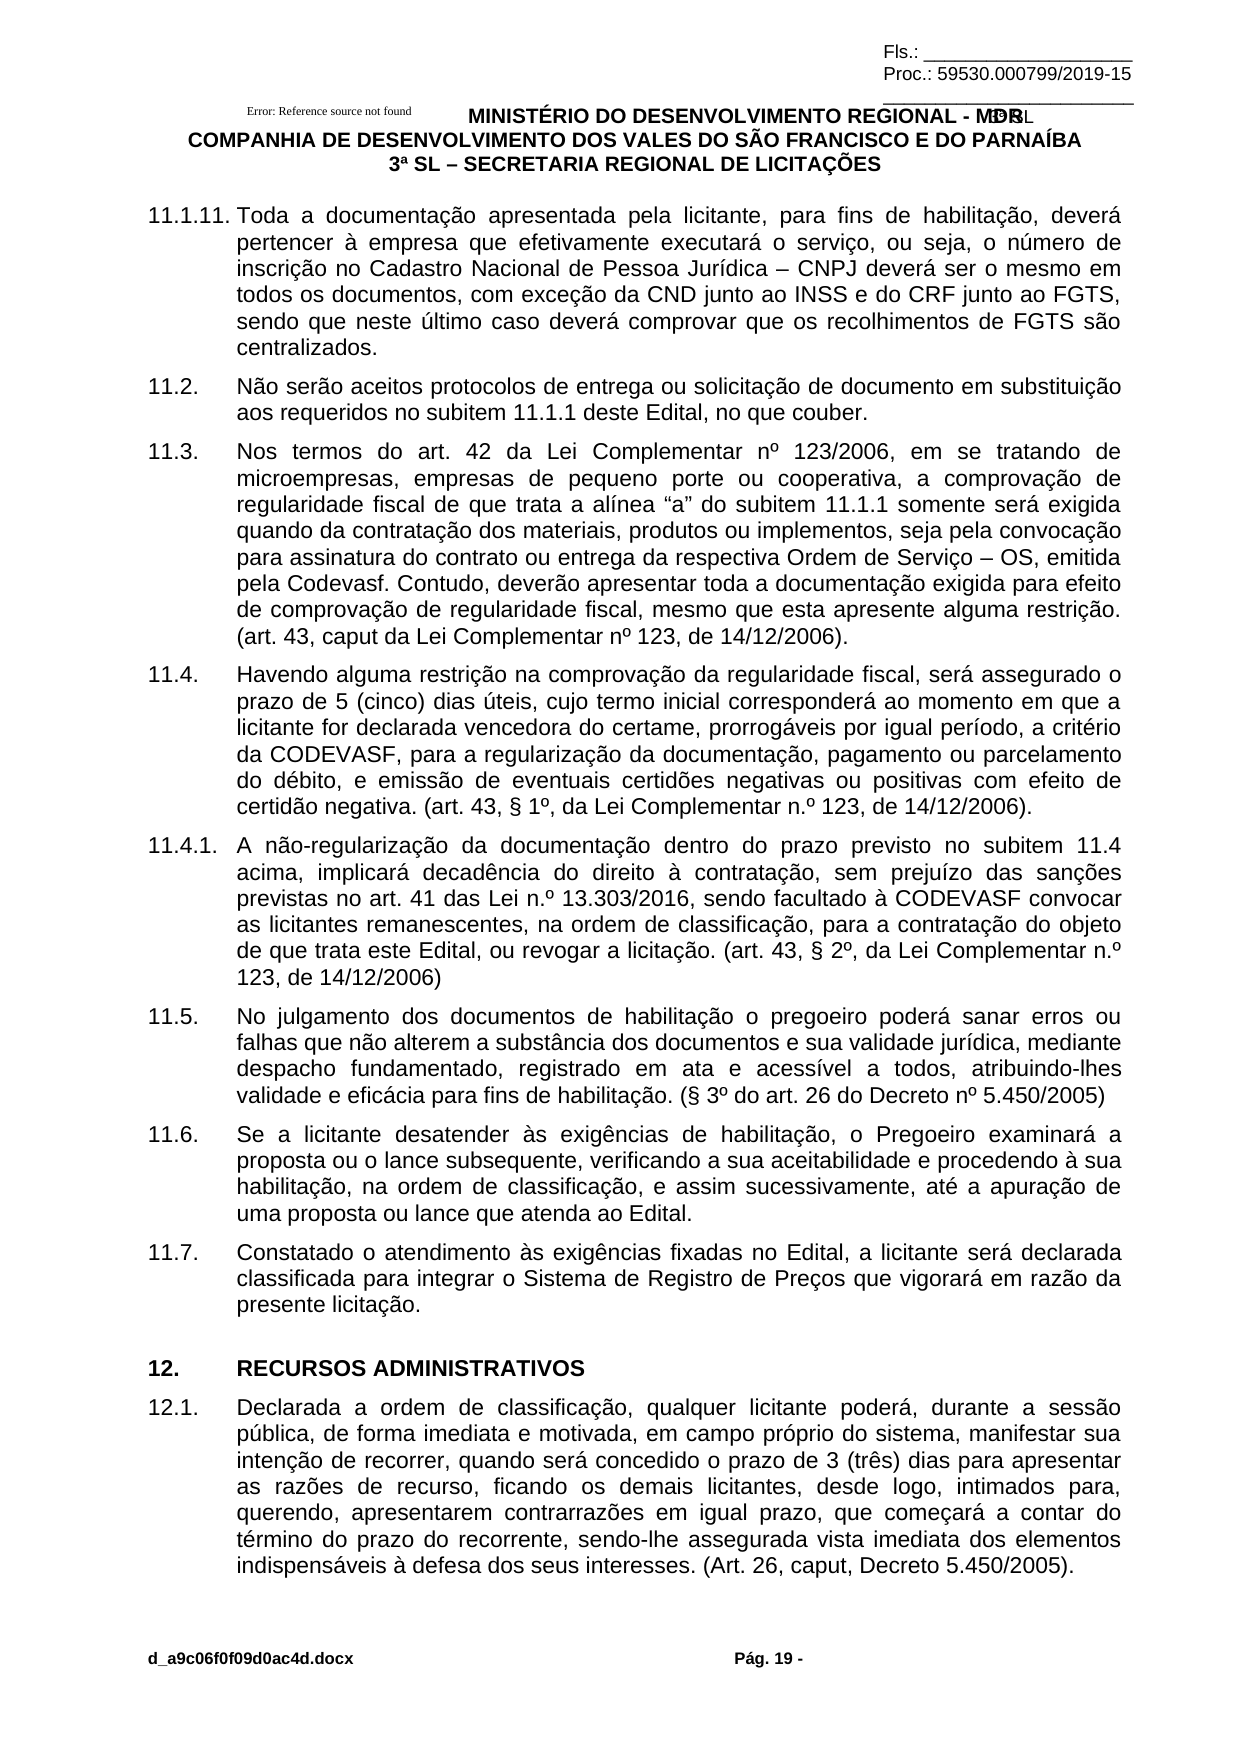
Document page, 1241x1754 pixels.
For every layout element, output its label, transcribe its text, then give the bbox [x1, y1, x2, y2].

list Toda a documentação apresentada pela licitante, para fins de habilitação, deverá pertencer à empresa que efetivamente executará o serviço, ou seja, o número de inscrição no Cadastro Nacional de Pessoa Jurídica – CNPJ deverá ser o mesmo em todos os documentos, com exceção da CND junto ao INSS e do CRF junto ao FGTS, sendo que neste último caso deverá comprovar que os recolhimentos de FGTS são centralizados. [148, 202, 1122, 360]
list RECURSOS ADMINISTRATIVOS [148, 1355, 1122, 1381]
list Não serão aceitos protocolos de entrega ou solicitação de documento em substituição aos requeridos no subitem 11.1.1 deste Edital, no que couber. [148, 373, 1122, 426]
list A não-regularização da documentação dentro do prazo previsto no subitem 11.4 acima, implicará decadência do direito à contratação, sem prejuízo das sanções previstas no art. 41 das Lei n.º 13.303/2016, sendo facultado à CODEVASF convocar as licitantes remanescentes, na ordem de classificação, para a contratação do objeto de que trata este Edital, ou revogar a licitação. (art. 43, § 2º, da Lei Complementar n.º 123, de 14/12/2006) [148, 832, 1122, 990]
list Nos termos do art. 42 da Lei Complementar nº 123/2006, em se tratando de microempresas, empresas de pequeno porte ou cooperativa, a comprovação de regularidade fiscal de que trata a alínea “a” do subitem 11.1.1 somente será exigida quando da contratação dos materiais, produtos ou implementos, seja pela convocação para assinatura do contrato ou entrega da respectiva Ordem de Serviço – OS, emitida pela Codevasf. Contudo, deverão apresentar toda a documentação exigida para efeito de comprovação de regularidade fiscal, mesmo que esta apresente alguma restrição. (art. 43, caput da Lei Complementar nº 123, de 14/12/2006). [148, 438, 1122, 649]
list Se a licitante desatender às exigências de habilitação, o Pregoeiro examinará a proposta ou o lance subsequente, verificando a sua aceitabilidade e procedendo à sua habilitação, na ordem de classificação, e assim sucessivamente, até a apuração de uma proposta ou lance que atenda ao Edital. [148, 1121, 1122, 1226]
list Declarada a ordem de classificação, qualquer licitante poderá, durante a sessão pública, de forma imediata e motivada, em campo próprio do sistema, manifestar sua intenção de recorrer, quando será concedido o prazo de 3 (três) dias para apresentar as razões de recurso, ficando os demais licitantes, desde logo, intimados para, querendo, apresentarem contrarrazões em igual prazo, que começará a contar do término do prazo do recorrente, sendo-lhe assegurada vista imediata dos elementos indispensáveis à defesa dos seus interesses. (Art. 26, caput, Decreto 5.450/2005). [148, 1394, 1122, 1578]
list Havendo alguma restrição na comprovação da regularidade fiscal, será assegurado o prazo de 5 (cinco) dias úteis, cujo termo inicial corresponderá ao momento em que a licitante for declarada vencedora do certame, prorrogáveis por igual período, a critério da CODEVASF, para a regularização da documentação, pagamento ou parcelamento do débito, e emissão de eventuais certidões negativas ou positivas com efeito de certidão negativa. (art. 43, § 1º, da Lei Complementar n.º 123, de 14/12/2006). [148, 661, 1122, 819]
list No julgamento dos documentos de habilitação o pregoeiro poderá sanar erros ou falhas que não alterem a substância dos documentos e sua validade jurídica, mediante despacho fundamentado, registrado em ata e acessível a todos, atribuindo-lhes validade e eficácia para fins de habilitação. (§ 3º do art. 26 do Decreto nº 5.450/2005) [148, 1003, 1122, 1108]
list Constatado o atendimento às exigências fixadas no Edital, a licitante será declarada classificada para integrar o Sistema de Registro de Preços que vigorará em razão da presente licitação. [148, 1238, 1122, 1318]
